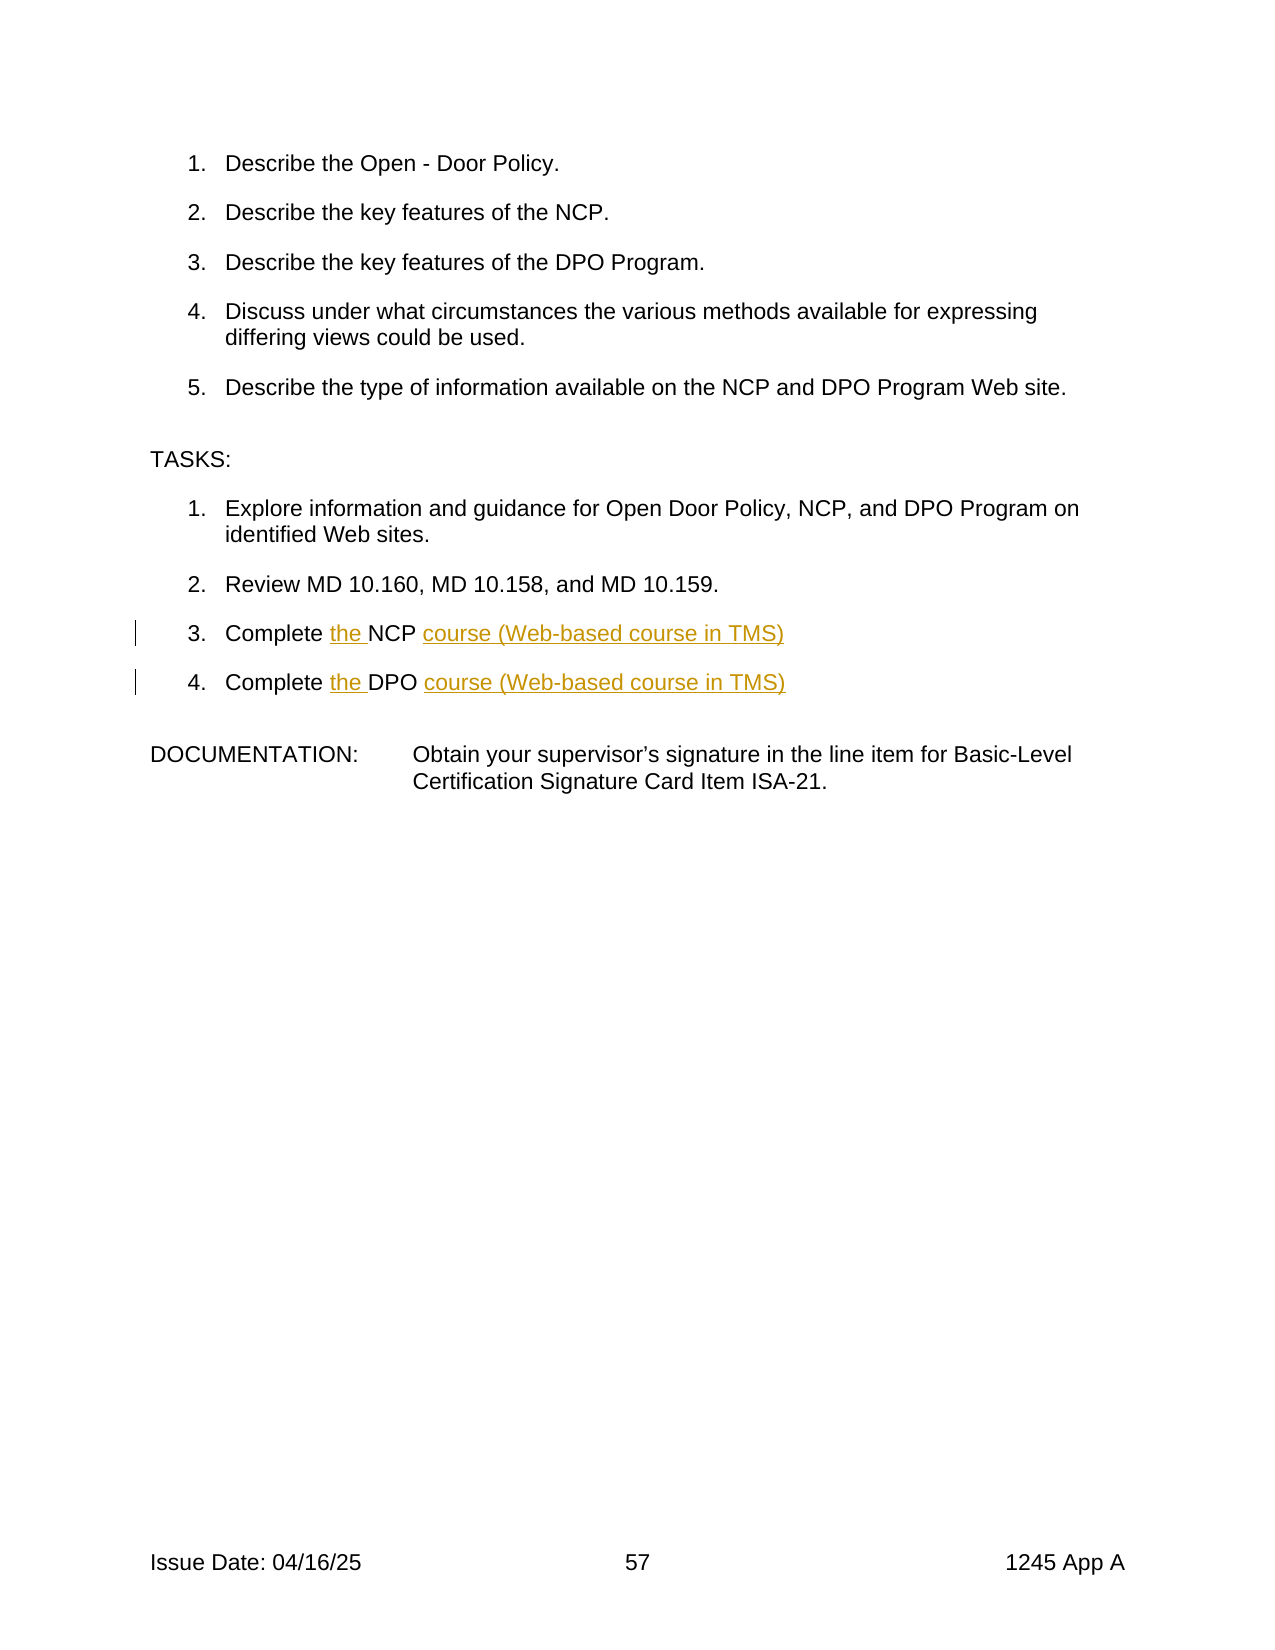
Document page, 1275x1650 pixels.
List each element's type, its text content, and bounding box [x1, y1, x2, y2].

subtitle DOCUMENTATION: Obtain your supervisor’s signature in the line item for Basic-Level Certification Signature Card Item ISA-21. [150, 741, 1125, 794]
list Explore information and guidance for Open Door Policy, NCP, and DPO Program on identified Web sites. [187, 495, 1125, 548]
list Complete DPO [187, 669, 1125, 695]
list Complete NCP [187, 620, 1125, 646]
list Describe the type of information available on the NCP and DPO Program Web site. [187, 373, 1125, 400]
list Review MD 10.160, MD 10.158, and MD 10.159. [187, 571, 1125, 597]
list Describe the key features of the DPO Program. [187, 248, 1125, 275]
subtitle TASKS: [150, 446, 1125, 472]
list Describe the key features of the NCP. [187, 199, 1125, 226]
list Discuss under what circumstances the various methods available for expressing differing views could be used. [187, 298, 1125, 351]
list Describe the Open - Door Policy. [187, 150, 1125, 176]
